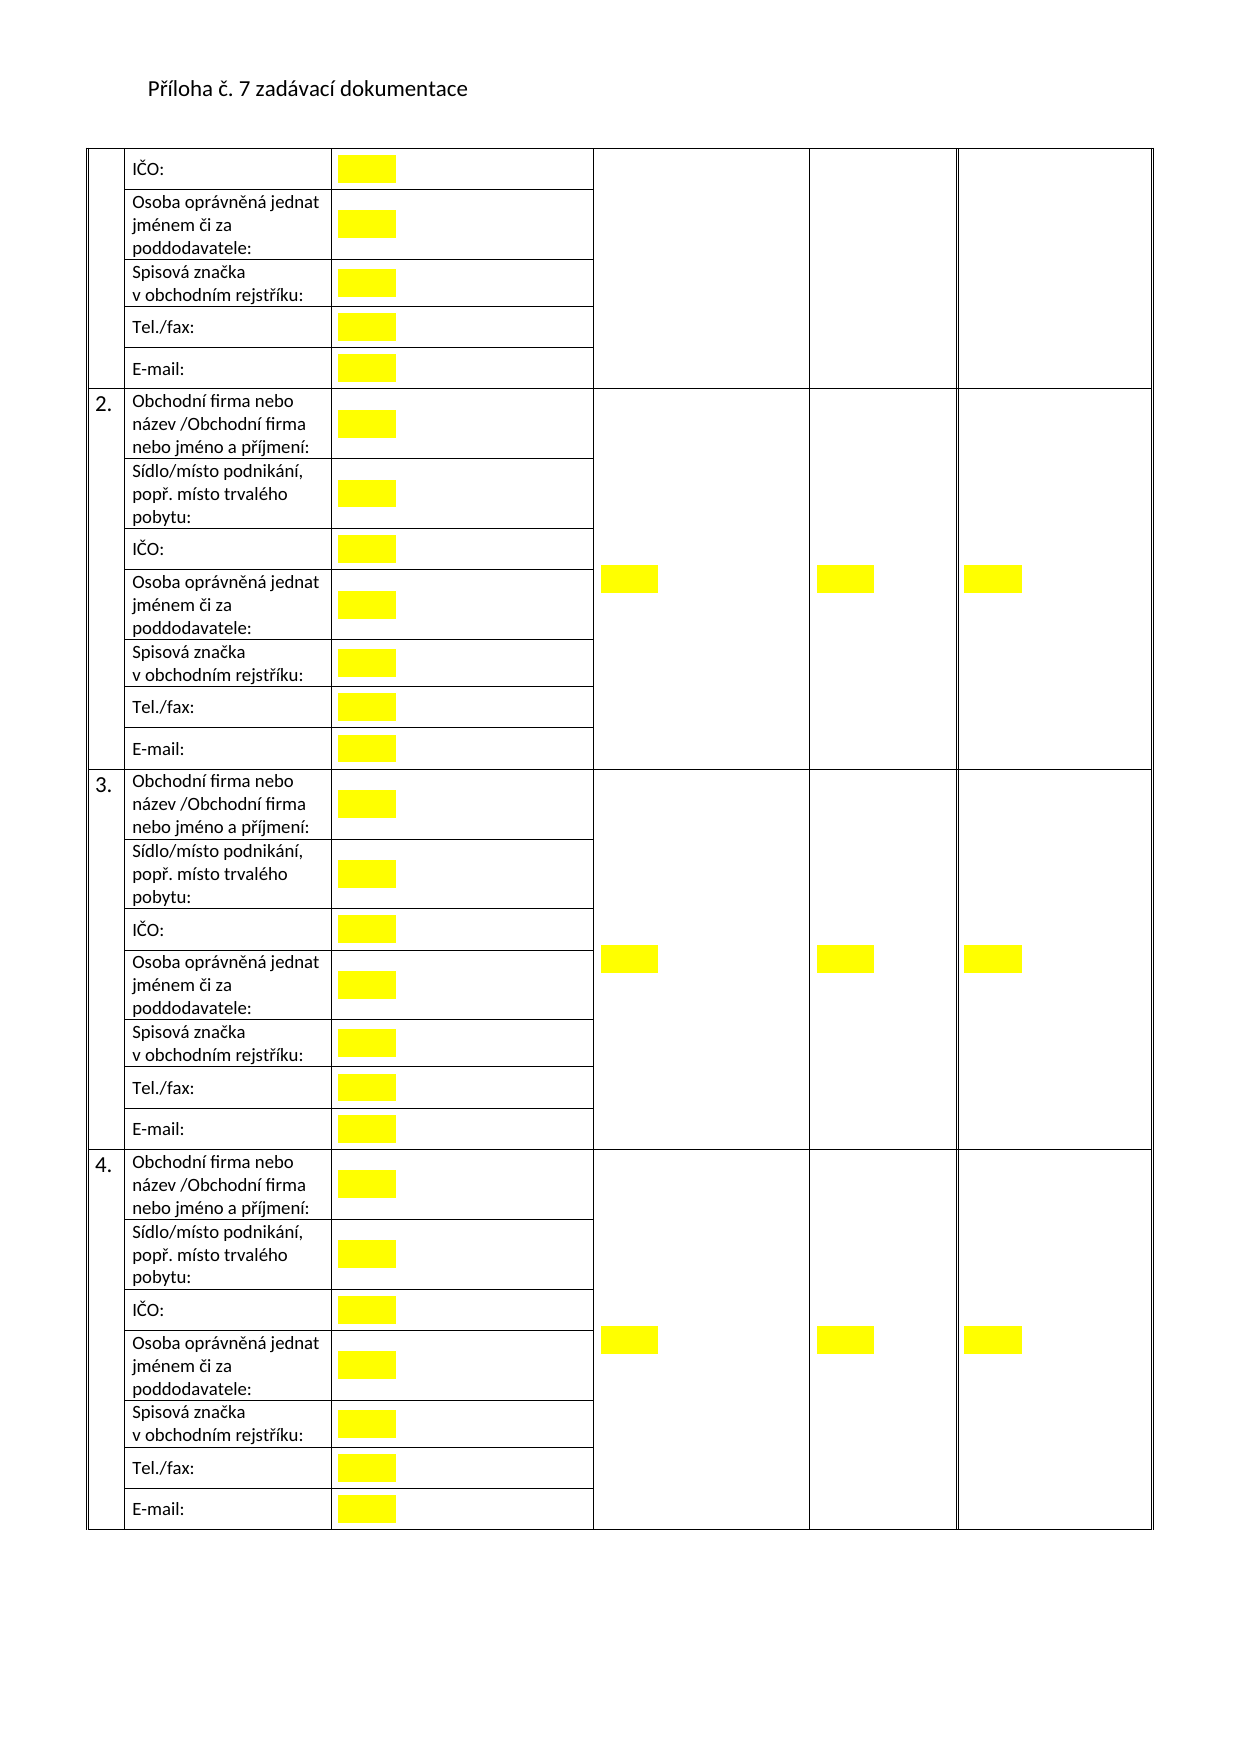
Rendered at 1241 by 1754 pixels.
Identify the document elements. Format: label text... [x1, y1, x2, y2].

table_cell [332, 260, 593, 306]
table_cell [332, 1220, 593, 1288]
table_cell [332, 307, 593, 347]
table_cell Sídlo/místo podnikání, popř. místo trvalého pobytu: [125, 840, 331, 908]
table_cell Spisová značka v obchodním rejstříku: [125, 260, 331, 306]
table_cell [594, 389, 809, 769]
table_cell Obchodní firma nebo název /Obchodní firma nebo jméno a příjmení: [125, 1150, 331, 1219]
table_cell [332, 149, 593, 189]
table_cell IČO: [125, 149, 331, 189]
table_cell [332, 389, 593, 458]
table_cell 3. [89, 770, 124, 1149]
table_cell 2. [89, 389, 124, 769]
table_cell Spisová značka v obchodním rejstříku: [125, 1401, 331, 1447]
table_cell [332, 1401, 593, 1447]
table_cell Tel./fax: [125, 687, 331, 727]
table_cell [332, 529, 593, 569]
table_cell Sídlo/místo podnikání, popř. místo trvalého pobytu: [125, 1220, 331, 1288]
table_cell IČO: [125, 1290, 331, 1330]
table_cell [810, 389, 956, 769]
table_cell [332, 1109, 593, 1149]
table_cell [959, 1150, 1151, 1529]
table_cell [332, 640, 593, 686]
table_cell [332, 1020, 593, 1066]
table_cell [332, 1489, 593, 1529]
table_cell Spisová značka v obchodním rejstříku: [125, 640, 331, 686]
table_cell Tel./fax: [125, 1448, 331, 1488]
table_cell [332, 1448, 593, 1488]
table_cell [959, 770, 1151, 1149]
table_cell Osoba oprávněná jednat jménem či za poddodavatele: [125, 1331, 331, 1400]
table_cell [810, 1150, 956, 1529]
table_cell [332, 459, 593, 528]
table_cell E-mail: [125, 1489, 331, 1529]
table_cell IČO: [125, 909, 331, 949]
table_cell [332, 909, 593, 949]
table_cell [959, 389, 1151, 769]
table_cell E-mail: [125, 1109, 331, 1149]
table_cell Tel./fax: [125, 1067, 331, 1108]
table_cell E-mail: [125, 728, 331, 769]
table_cell E-mail: [125, 348, 331, 388]
table_cell [332, 1331, 593, 1400]
table_cell [332, 348, 593, 388]
table_cell Osoba oprávněná jednat jménem či za poddodavatele: [125, 951, 331, 1019]
table_cell [594, 1150, 809, 1529]
table_cell Obchodní firma nebo název /Obchodní firma nebo jméno a příjmení: [125, 770, 331, 838]
table_cell [332, 687, 593, 727]
table_cell [332, 840, 593, 908]
table_cell [332, 1150, 593, 1219]
table_cell [332, 770, 593, 838]
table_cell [125, 389, 331, 458]
table_cell [810, 770, 956, 1149]
table_cell Osoba oprávněná jednat jménem či za poddodavatele: [125, 190, 331, 259]
table_cell [332, 1290, 593, 1330]
table_cell Spisová značka v obchodním rejstříku: [125, 1020, 331, 1066]
table_cell Tel./fax: [125, 307, 331, 347]
table_cell [332, 570, 593, 639]
table_cell [332, 1067, 593, 1108]
table_cell [594, 770, 809, 1149]
table_cell [332, 190, 593, 259]
table_cell Sídlo/místo podnikání, popř. místo trvalého pobytu: [125, 459, 331, 528]
table_cell 4. [89, 1150, 124, 1529]
table_cell Osoba oprávněná jednat jménem či za poddodavatele: [125, 570, 331, 639]
table_cell IČO: [125, 529, 331, 569]
table_cell [332, 728, 593, 769]
table_cell [332, 951, 593, 1019]
